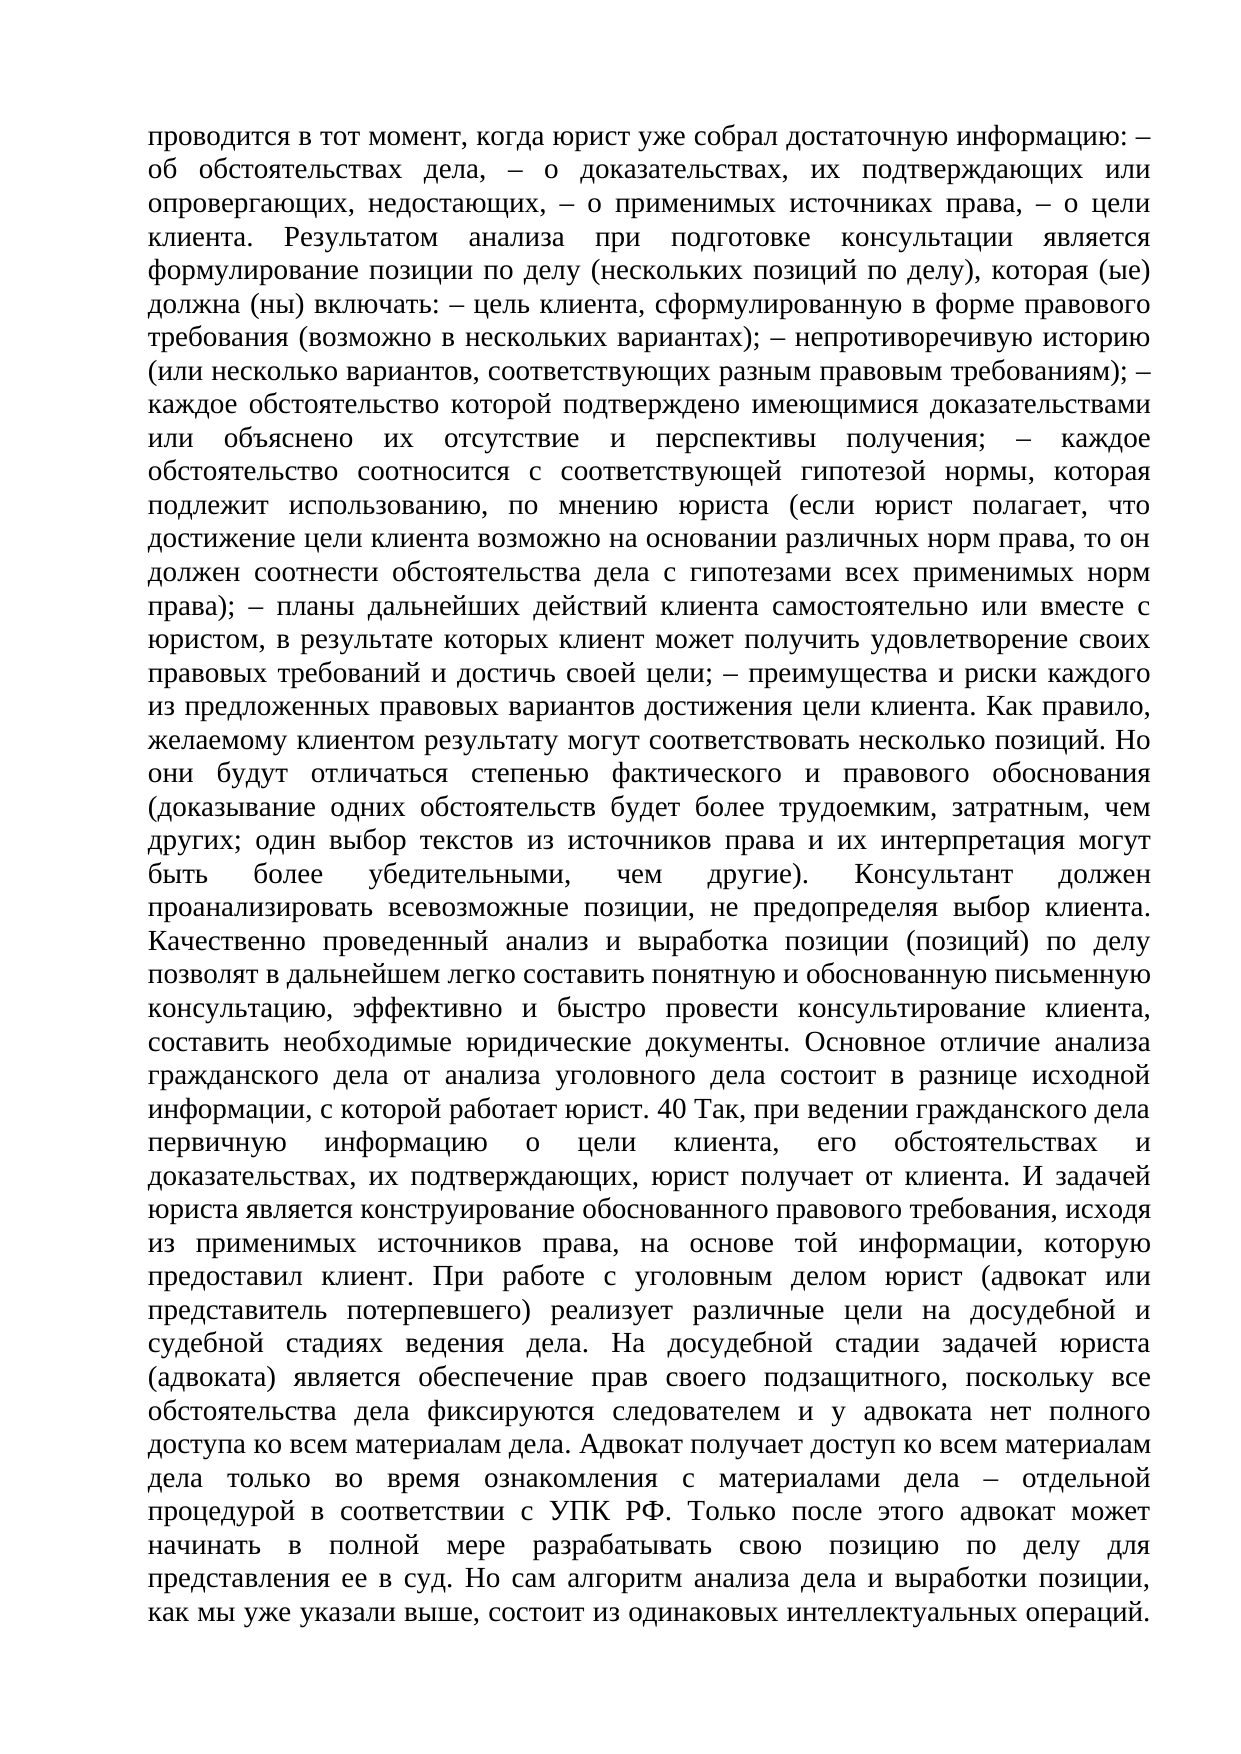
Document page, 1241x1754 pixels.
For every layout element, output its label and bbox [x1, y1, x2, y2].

text [148, 118, 1152, 1627]
